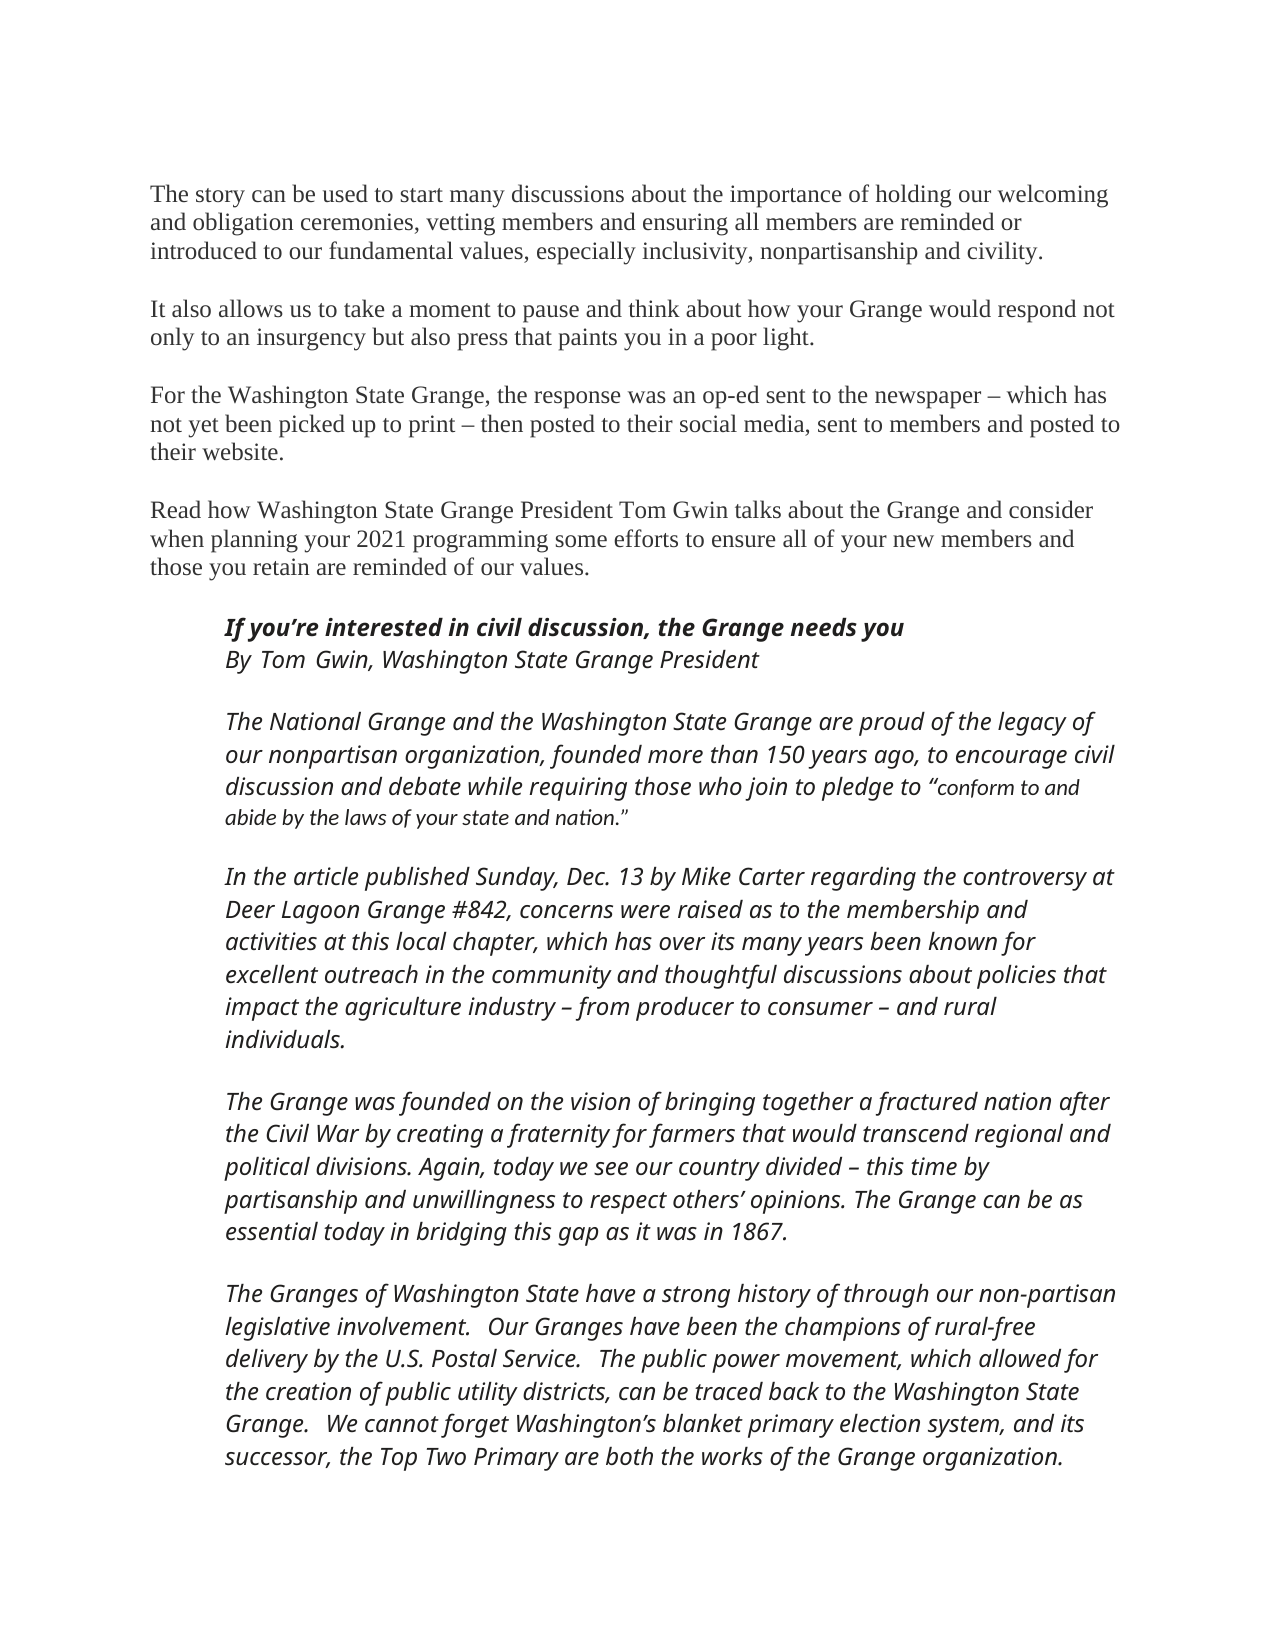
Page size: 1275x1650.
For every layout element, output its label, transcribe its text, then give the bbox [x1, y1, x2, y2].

text The story can be used to start many discussions about the importance of holding our welcoming and obligation ceremonies, vetting members and ensuring all members are reminded or introduced to our fundamental values, especially inclusivity, nonpartisanship and civility. [150, 179, 1125, 265]
text Read how Washington State Grange President Tom Gwin talks about the Grange and consider when planning your 2021 programming some efforts to ensure all of your new members and those you retain are reminded of our values. [150, 466, 1125, 581]
text The Granges of Washington State have a strong history of through our non-partisan legislative involvement. Our Granges have been the champions of rural-free delivery by the U.S. Postal Service. The public power movement, which allowed for the creation of public utility districts, can be traced back to the Washington State Grange. We cannot forget Washington’s blanket primary election system, and its successor, the Top Two Primary are both the works of the Grange organization. [225, 1277, 1125, 1472]
text The National Grange and the Washington State Grange are proud of the legacy of our nonpartisan organization, founded more than 150 years ago, to encourage civil discussion and debate while requiring those who join to pledge to “conform to and abide by the laws of your state and nation.” [225, 705, 1125, 831]
text If you’re interested in civil discussion, the Grange needs you By Tom Gwin, Washington State Grange President [225, 610, 1125, 676]
text For the Washington State Grange, the response was an op-ed sent to the newspaper – which has not yet been picked up to print – then posted to their social media, sent to members and posted to their website. [150, 380, 1125, 466]
text It also allows us to take a moment to pause and think about how your Grange would respond not only to an insurgency but also press that paints you in a poor light. [150, 294, 1125, 351]
text In the article published Sunday, Dec. 13 by Mike Carter regarding the controversy at Deer Lagoon Grange #842, concerns were raised as to the membership and activities at this local chapter, which has over its many years been known for excellent outreach in the community and thoughtful discussions about policies that impact the agriculture industry – from producer to consumer – and rural individuals. [225, 860, 1125, 1055]
text The Grange was founded on the vision of bringing together a fractured nation after the Civil War by creating a fraternity for farmers that would transcend regional and political divisions. Again, today we see our country divided – this time by partisanship and unwillingness to respect others’ opinions. The Grange can be as essential today in bridging this gap as it was in 1867. [225, 1084, 1125, 1248]
